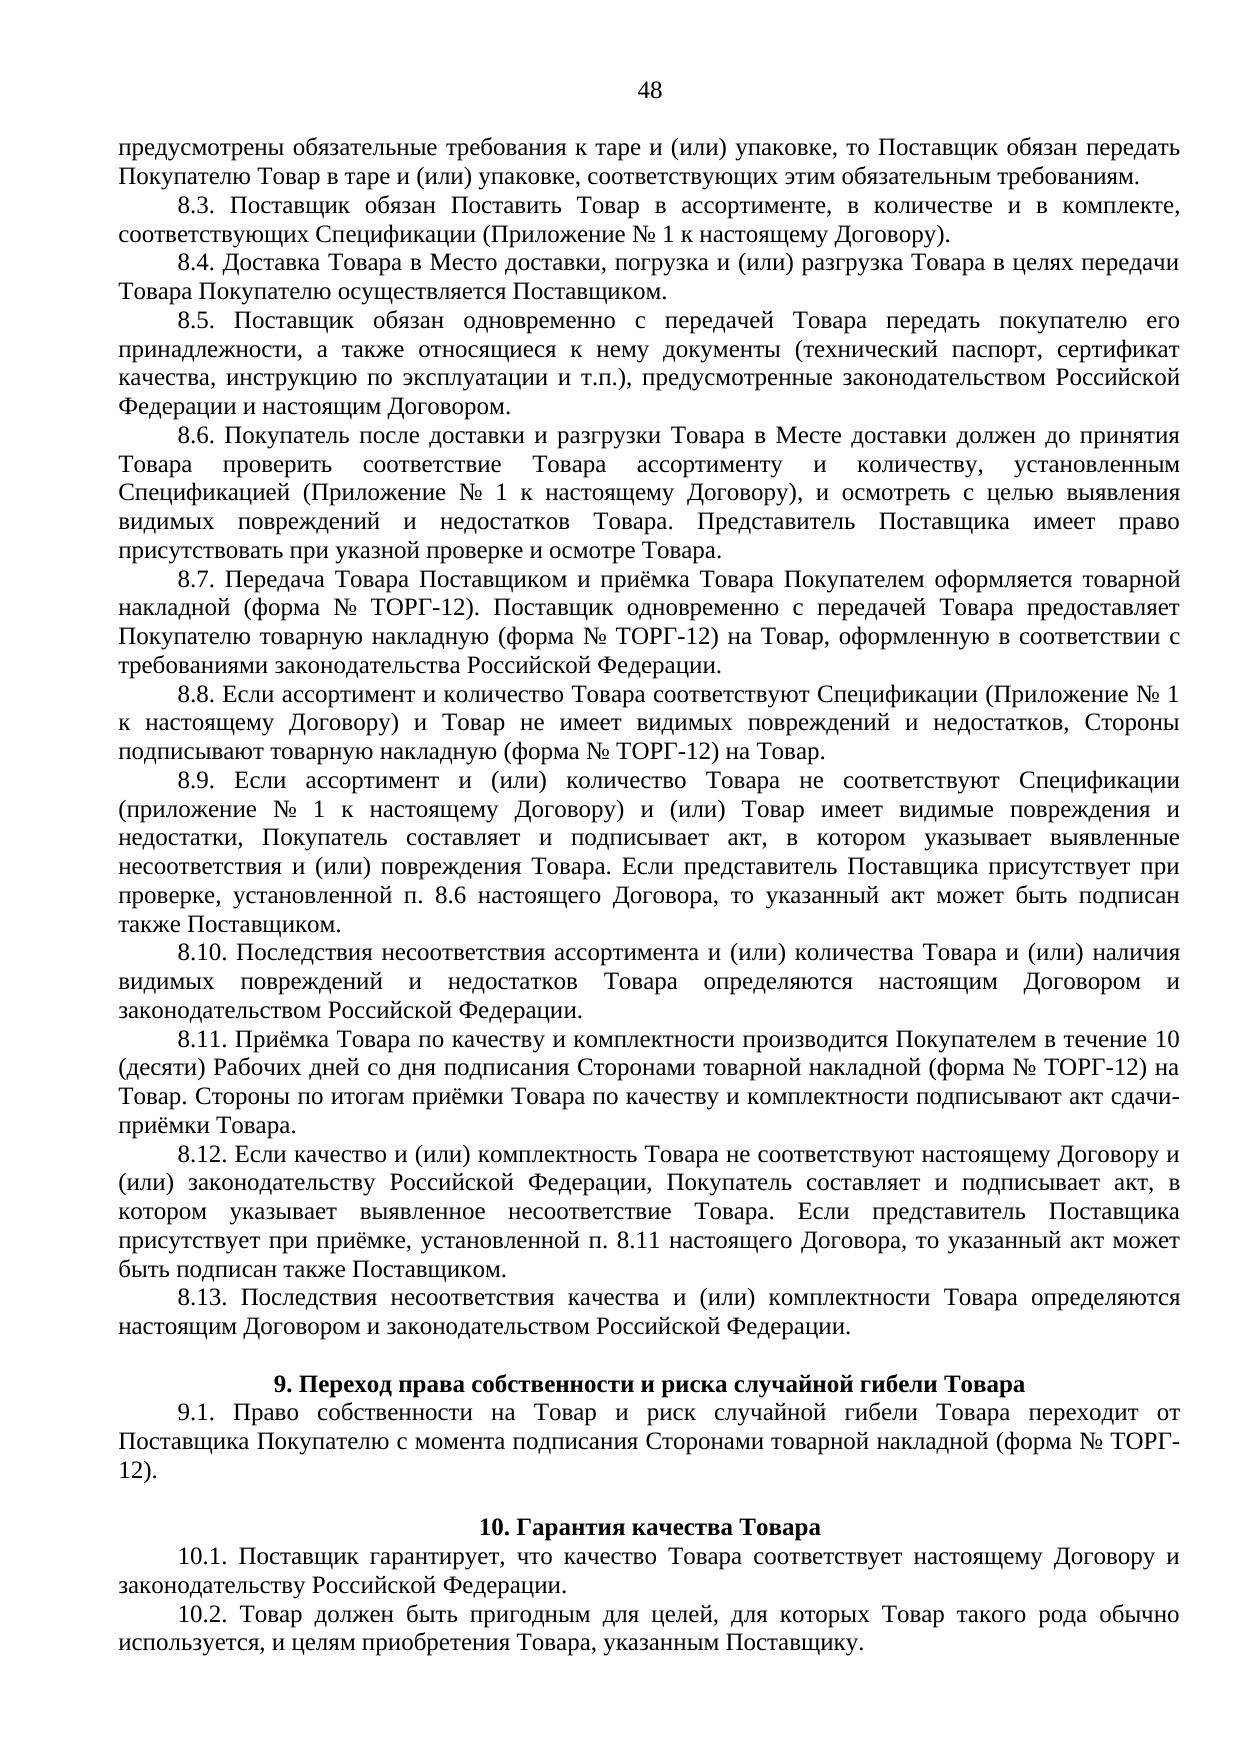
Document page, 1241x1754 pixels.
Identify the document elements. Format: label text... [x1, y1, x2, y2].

text 8.6. Покупатель после доставки и разгрузки Товара в Месте доставки должен до принятия Товара проверить соответствие Товара ассортименту и количеству, установленным Спецификацией (Приложение № 1 к настоящему Договору), и осмотреть с целью выявления видимых повреждений и недостатков Товара. Представитель Поставщика имеет право присутствовать при указной проверке и осмотре Товара. [118, 420, 1181, 564]
text 10. Гарантия качества Товара [118, 1512, 1181, 1541]
text 8.13. Последствия несоответствия качества и (или) комплектности Товара определяются настоящим Договором и законодательством Российской Федерации. [118, 1282, 1181, 1340]
text 8.7. Передача Товара Поставщиком и приёмка Товара Покупателем оформляется товарной накладной (форма № ТОРГ-12). Поставщик одновременно с передачей Товара предоставляет Покупателю товарную накладную (форма № ТОРГ-12) на Товар, оформленную в соответствии с требованиями законодательства Российской Федерации. [118, 564, 1181, 679]
text 8.12. Если качество и (или) комплектность Товара не соответствуют настоящему Договору и (или) законодательству Российской Федерации, Покупатель составляет и подписывает акт, в котором указывает выявленное несоответствие Товара. Если представитель Поставщика присутствует при приёмке, установленной п. 8.11 настоящего Договора, то указанный акт может быть подписан также Поставщиком. [118, 1139, 1181, 1282]
text 10.2. Товар должен быть пригодным для целей, для которых Товар такого рода обычно используется, и целям приобретения Товара, указанным Поставщику. [118, 1599, 1181, 1656]
text 9. Переход права собственности и риска случайной гибели Товара [118, 1369, 1181, 1397]
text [118, 132, 1181, 190]
text 10.1. Поставщик гарантирует, что качество Товара соответствует настоящему Договору и законодательству Российской Федерации. [118, 1541, 1181, 1599]
text 8.8. Если ассортимент и количество Товара соответствуют Спецификации (Приложение № 1 к настоящему Договору) и Товар не имеет видимых повреждений и недостатков, Стороны подписывают товарную накладную (форма № ТОРГ-12) на Товар. [118, 679, 1181, 765]
text 8.4. Доставка Товара в Место доставки, погрузка и (или) разгрузка Товара в целях передачи Товара Покупателю осуществляется Поставщиком. [118, 247, 1181, 305]
text 8.10. Последствия несоответствия ассортимента и (или) количества Товара и (или) наличия видимых повреждений и недостатков Товара определяются настоящим Договором и законодательством Российской Федерации. [118, 937, 1181, 1024]
text 8.5. Поставщик обязан одновременно с передачей Товара передать покупателю его принадлежности, а также относящиеся к нему документы (технический паспорт, сертификат качества, инструкцию по эксплуатации и т.п.), предусмотренные законодательством Российской Федерации и настоящим Договором. [118, 305, 1181, 420]
text 8.11. Приёмка Товара по качеству и комплектности производится Покупателем в течение 10 (десяти) Рабочих дней со дня подписания Сторонами товарной накладной (форма № ТОРГ-12) на Товар. Стороны по итогам приёмки Товара по качеству и комплектности подписывают акт сдачи-приёмки Товара. [118, 1024, 1181, 1139]
text 8.3. Поставщик обязан Поставить Товар в ассортименте, в количестве и в комплекте, соответствующих Спецификации (Приложение № 1 к настоящему Договору). [118, 190, 1181, 247]
text 9.1. Право собственности на Товар и риск случайной гибели Товара переходит от Поставщика Покупателю с момента подписания Сторонами товарной накладной (форма № ТОРГ-12). [118, 1397, 1181, 1484]
text 8.9. Если ассортимент и (или) количество Товара не соответствуют Спецификации (приложение № 1 к настоящему Договору) и (или) Товар имеет видимые повреждения и недостатки, Покупатель составляет и подписывает акт, в котором указывает выявленные несоответствия и (или) повреждения Товара. Если представитель Поставщика присутствует при проверке, установленной п. 8.6 настоящего Договора, то указанный акт может быть подписан также Поставщиком. [118, 765, 1181, 937]
